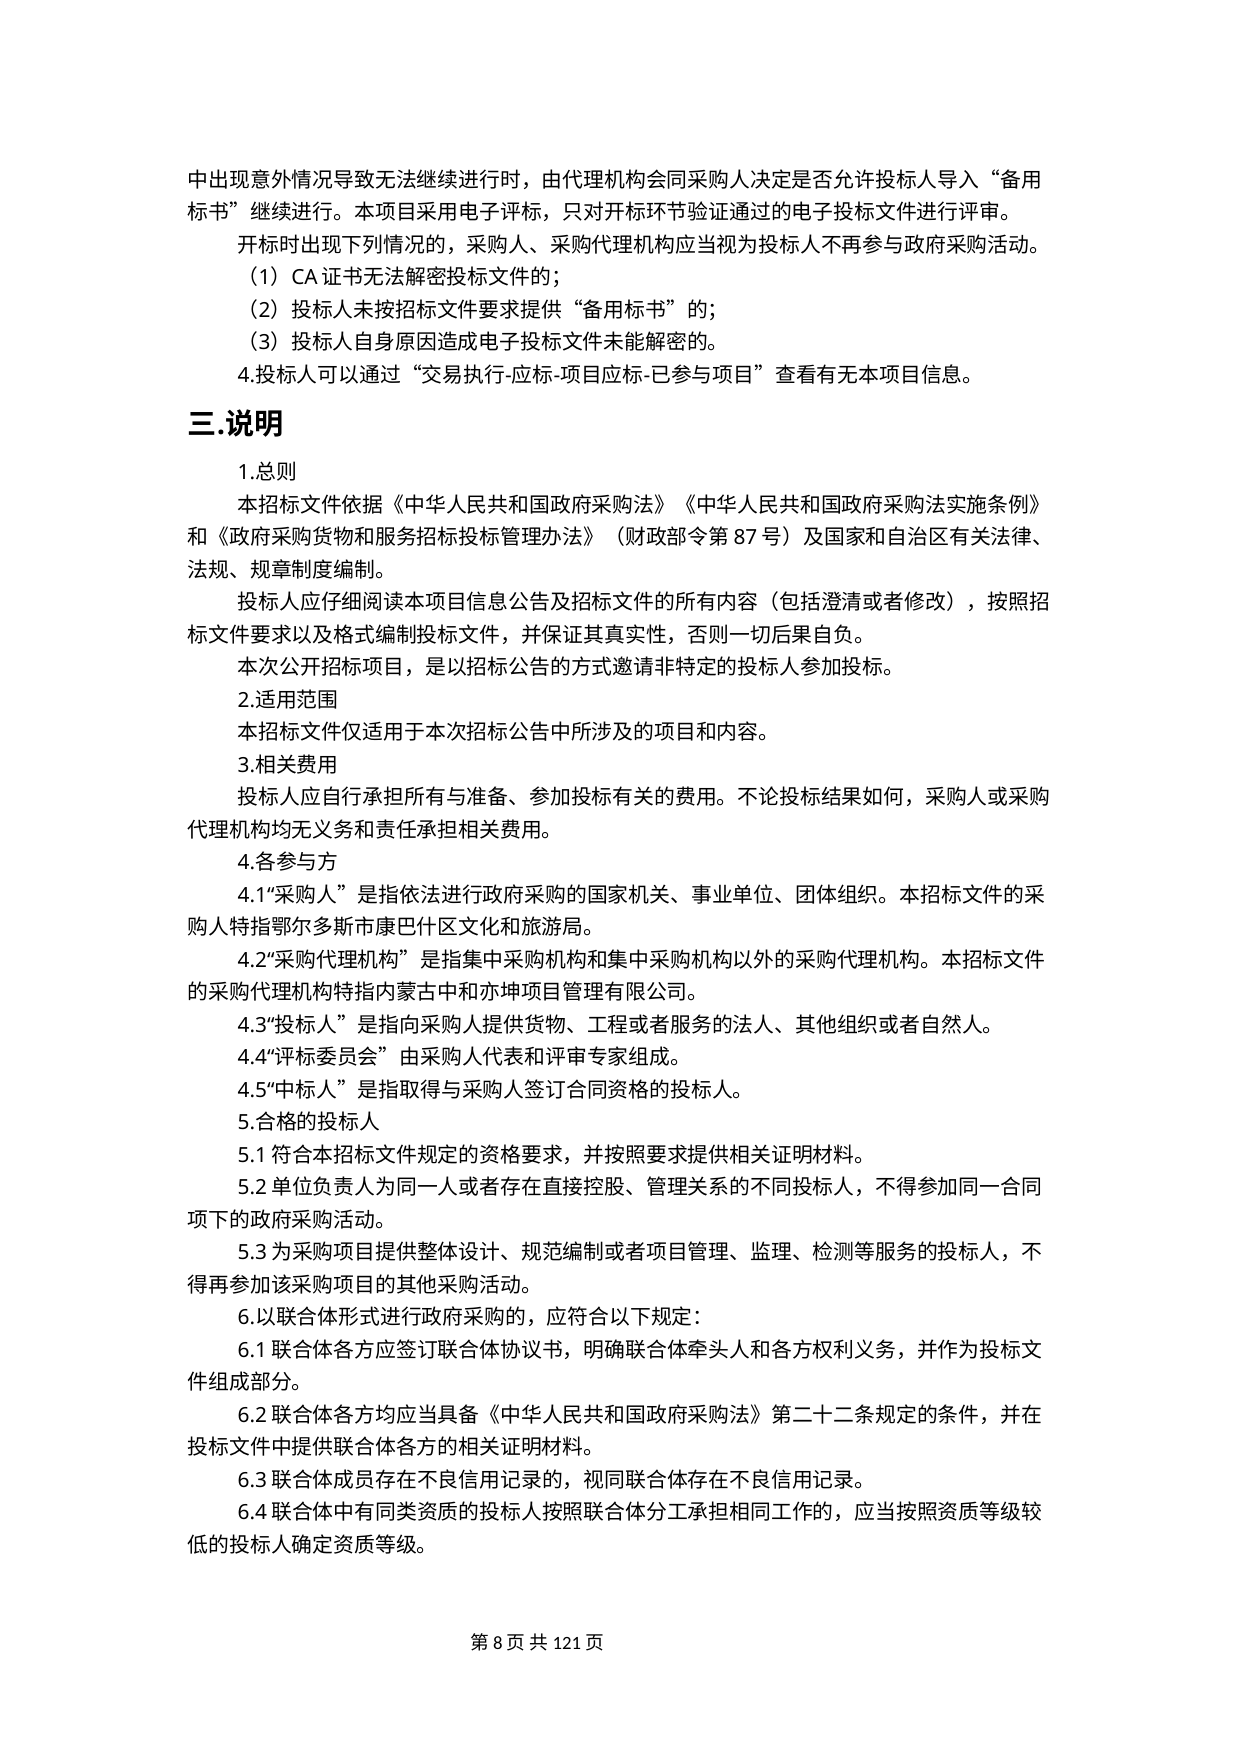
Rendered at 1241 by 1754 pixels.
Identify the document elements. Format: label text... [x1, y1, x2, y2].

text 4.4“评标委员会”由采购人代表和评审专家组成。 [187, 1039, 1053, 1072]
text 4.投标人可以通过“交易执行-应标-项目应标-已参与项目”查看有无本项目信息。 [187, 357, 1053, 389]
text 4.1“采购人”是指依法进行政府采购的国家机关、事业单位、团体组织。本招标文件的采购人特指鄂尔多斯市康巴什区文化和旅游局。 [187, 877, 1053, 942]
text 投标人应仔细阅读本项目信息公告及招标文件的所有内容（包括澄清或者修改），按照招标文件要求以及格式编制投标文件，并保证其真实性，否则一切后果自负。 [187, 584, 1053, 649]
text 4.2“采购代理机构”是指集中采购机构和集中采购机构以外的采购代理机构。本招标文件的采购代理机构特指内蒙古中和亦坤项目管理有限公司。 [187, 942, 1053, 1007]
text 本招标文件仅适用于本次招标公告中所涉及的项目和内容。 [187, 714, 1053, 747]
text 5.3为采购项目提供整体设计、规范编制或者项目管理、监理、检测等服务的投标人，不得再参加该采购项目的其他采购活动。 [187, 1234, 1053, 1299]
text 本招标文件依据《中华人民共和国政府采购法》《中华人民共和国政府采购法实施条例》和《政府采购货物和服务招标投标管理办法》（财政部令第87号）及国家和自治区有关法律、法规、规章制度编制。 [187, 487, 1053, 584]
text 5.1符合本招标文件规定的资格要求，并按照要求提供相关证明材料。 [187, 1137, 1053, 1169]
text 6.2联合体各方均应当具备《中华人民共和国政府采购法》第二十二条规定的条件，并在投标文件中提供联合体各方的相关证明材料。 [187, 1397, 1053, 1462]
text 开标时出现下列情况的，采购人、采购代理机构应当视为投标人不再参与政府采购活动。 [187, 227, 1053, 259]
text （2）投标人未按招标文件要求提供“备用标书”的； [187, 292, 1053, 324]
text 3.相关费用 [187, 747, 1053, 779]
text 6.1联合体各方应签订联合体协议书，明确联合体牵头人和各方权利义务，并作为投标文件组成部分。 [187, 1332, 1053, 1397]
text 5.合格的投标人 [187, 1104, 1053, 1137]
text 投标人应自行承担所有与准备、参加投标有关的费用。不论投标结果如何，采购人或采购代理机构均无义务和责任承担相关费用。 [187, 779, 1053, 844]
text 本次公开招标项目，是以招标公告的方式邀请非特定的投标人参加投标。 [187, 649, 1053, 682]
text 三.说明 [187, 389, 1053, 454]
text 4.5“中标人”是指取得与采购人签订合同资格的投标人。 [187, 1072, 1053, 1104]
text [187, 162, 1053, 227]
text 5.2单位负责人为同一人或者存在直接控股、管理关系的不同投标人，不得参加同一合同项下的政府采购活动。 [187, 1169, 1053, 1234]
text （3）投标人自身原因造成电子投标文件未能解密的。 [187, 324, 1053, 357]
text （1）CA证书无法解密投标文件的； [187, 259, 1053, 292]
text 2.适用范围 [187, 682, 1053, 714]
text 1.总则 [187, 454, 1053, 487]
text 4.3“投标人”是指向采购人提供货物、工程或者服务的法人、其他组织或者自然人。 [187, 1007, 1053, 1039]
text 6.4联合体中有同类资质的投标人按照联合体分工承担相同工作的，应当按照资质等级较低的投标人确定资质等级。 [187, 1494, 1053, 1559]
text 6.3联合体成员存在不良信用记录的，视同联合体存在不良信用记录。 [187, 1462, 1053, 1494]
text 6.以联合体形式进行政府采购的，应符合以下规定： [187, 1299, 1053, 1332]
text 4.各参与方 [187, 844, 1053, 877]
